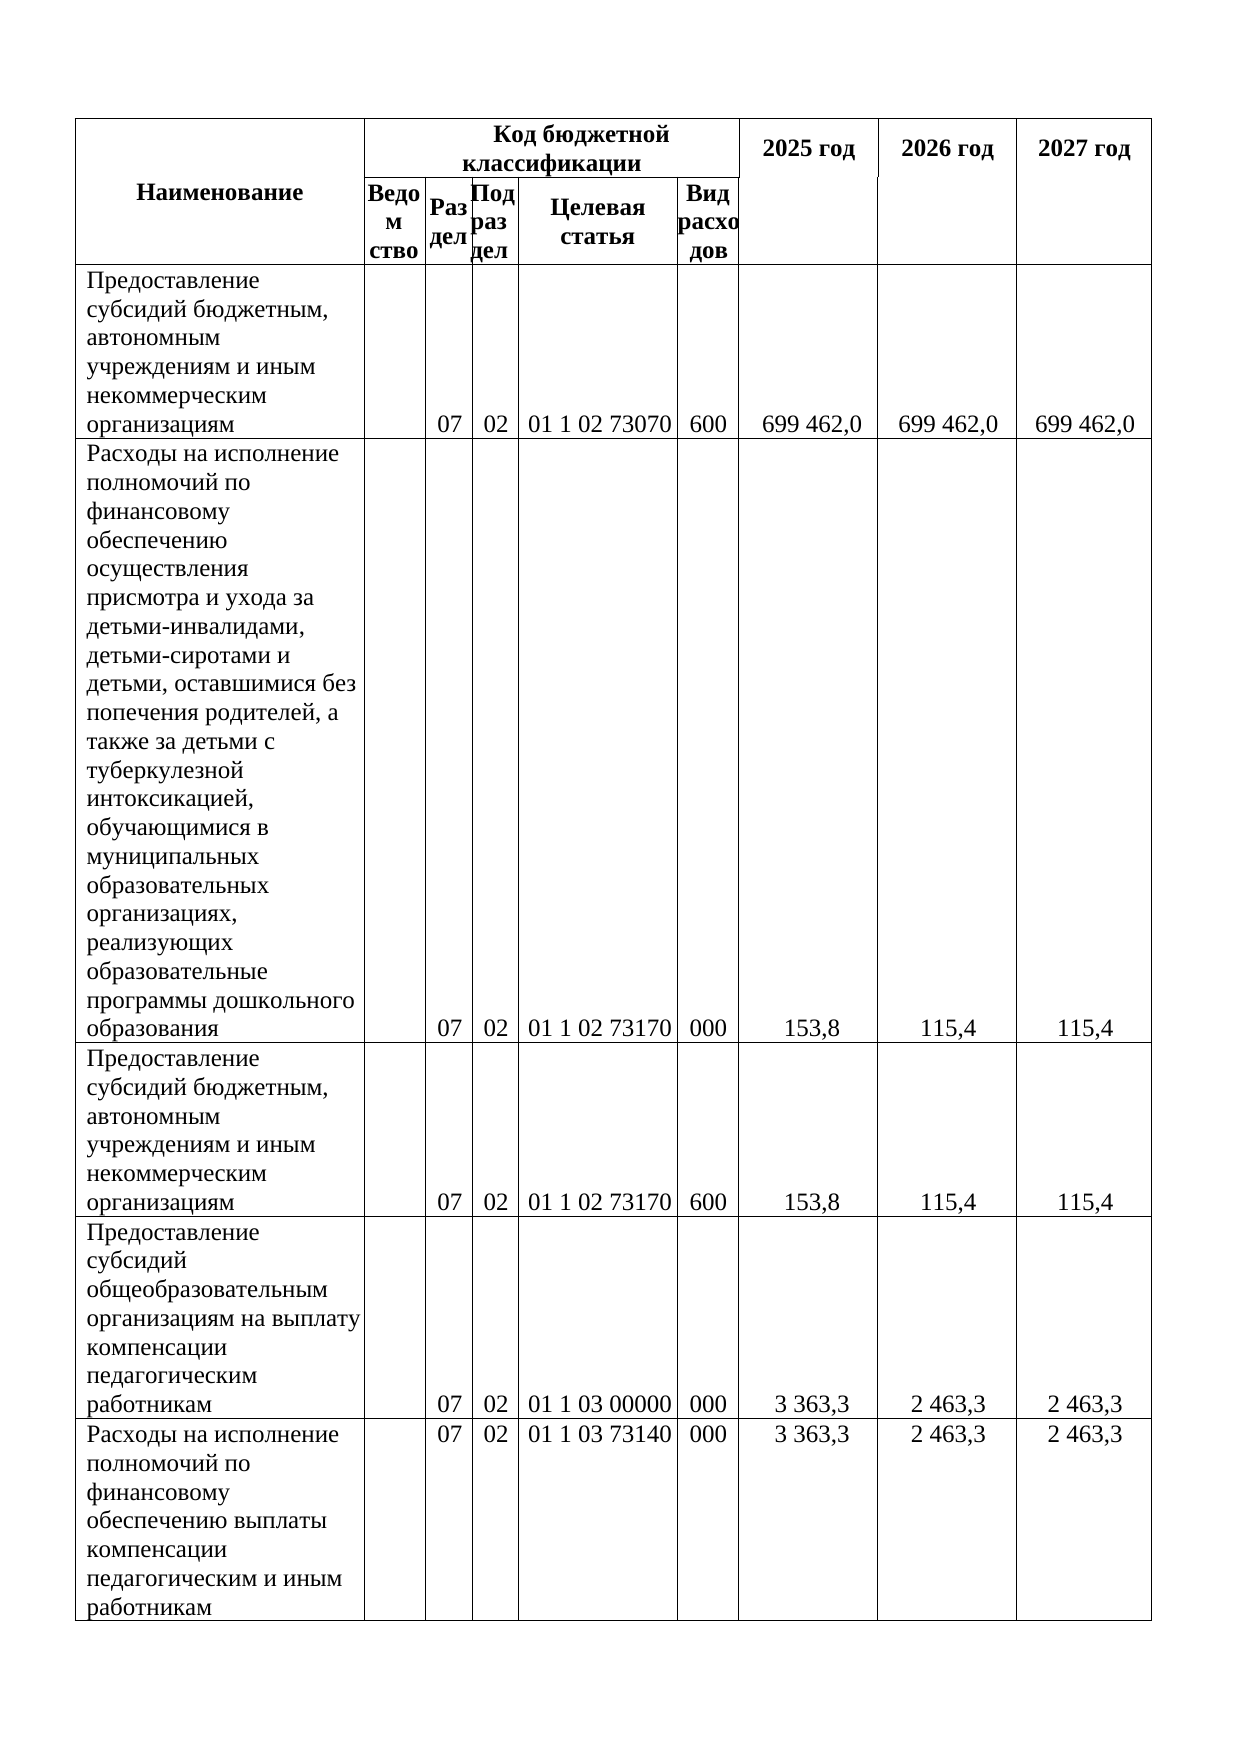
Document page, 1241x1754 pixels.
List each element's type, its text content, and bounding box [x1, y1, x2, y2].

table_cell 01 1 03 00000 [519, 1217, 677, 1418]
table_cell 3 363,3 [739, 1419, 877, 1620]
table_cell [365, 1043, 425, 1216]
table_header Код бюджетной классификации [365, 119, 739, 177]
table_cell 699 462,0 [739, 265, 877, 437]
table_cell Ведом ство [365, 178, 425, 264]
table_cell 115,4 [878, 1043, 1016, 1216]
table_cell 153,8 [739, 439, 877, 1042]
table_cell Под раз дел [473, 178, 518, 264]
table_header 2025 год [740, 119, 878, 177]
table_cell 153,8 [739, 1043, 877, 1216]
table_cell 699 462,0 [1017, 265, 1151, 437]
table_cell 2 463,3 [878, 1419, 1016, 1620]
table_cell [76, 1419, 364, 1620]
table_cell Раз дел [426, 178, 472, 264]
table_cell 02 [473, 1419, 518, 1620]
table_cell 115,4 [1017, 439, 1151, 1042]
table_cell 01 1 03 73140 [519, 1419, 677, 1620]
table_cell Расходы на исполнение полномочий по финансовому обеспечению осуществления присмотра и ухода за детьми-инвалидами, детьми-сиротами и детьми, оставшимися без попечения родителей, а также за детьми с туберкулезной интоксикацией, обучающимися в муниципальных образовательных организациях, реализующих образовательные программы дошкольного образования [76, 439, 364, 1042]
table_cell 000 [678, 1217, 738, 1418]
table_cell [365, 439, 425, 1042]
table_cell 000 [678, 439, 738, 1042]
table_cell 02 [473, 439, 518, 1042]
table_cell Целевая статья [519, 178, 677, 264]
table_cell 000 [678, 1419, 738, 1620]
table_cell 2 463,3 [878, 1217, 1016, 1418]
table_cell 699 462,0 [878, 265, 1016, 437]
table_cell 115,4 [878, 439, 1016, 1042]
table_cell 07 [426, 1419, 472, 1620]
table_cell 600 [678, 265, 738, 437]
table_cell 01 1 02 73070 [519, 265, 677, 437]
table_cell 07 [426, 1217, 472, 1418]
table_cell Предоставление субсидий бюджетным, автономным учреждениям и иным некоммерческим организациям [76, 1043, 364, 1216]
table_cell 07 [426, 439, 472, 1042]
table_cell [365, 1419, 425, 1620]
table_cell 2 463,3 [1017, 1217, 1151, 1418]
table_cell 2 463,3 [1017, 1419, 1151, 1620]
table_cell 07 [426, 1043, 472, 1216]
table_cell 01 1 02 73170 [519, 439, 677, 1042]
table_cell 07 [426, 265, 472, 437]
table_cell [1017, 177, 1151, 264]
table_cell 02 [473, 265, 518, 437]
table_cell 115,4 [1017, 1043, 1151, 1216]
table_cell 02 [473, 1043, 518, 1216]
table_cell Вид расходов [678, 178, 738, 264]
table_cell Предоставление субсидий общеобразовательным организациям на выплату компенсации педагогическим работникам [76, 1217, 364, 1418]
table_cell Предоставление субсидий бюджетным, автономным учреждениям и иным некоммерческим организациям [76, 265, 364, 437]
table_cell [365, 1217, 425, 1418]
table_cell [739, 177, 877, 264]
table_cell [878, 177, 1016, 264]
table_cell 600 [678, 1043, 738, 1216]
table_cell 02 [473, 1217, 518, 1418]
table_header 2026 год [879, 119, 1016, 177]
table_cell [365, 265, 425, 437]
table_header Наименование [76, 119, 364, 264]
table_cell 3 363,3 [739, 1217, 877, 1418]
table_header 2027 год [1017, 119, 1151, 177]
table_cell 01 1 02 73170 [519, 1043, 677, 1216]
